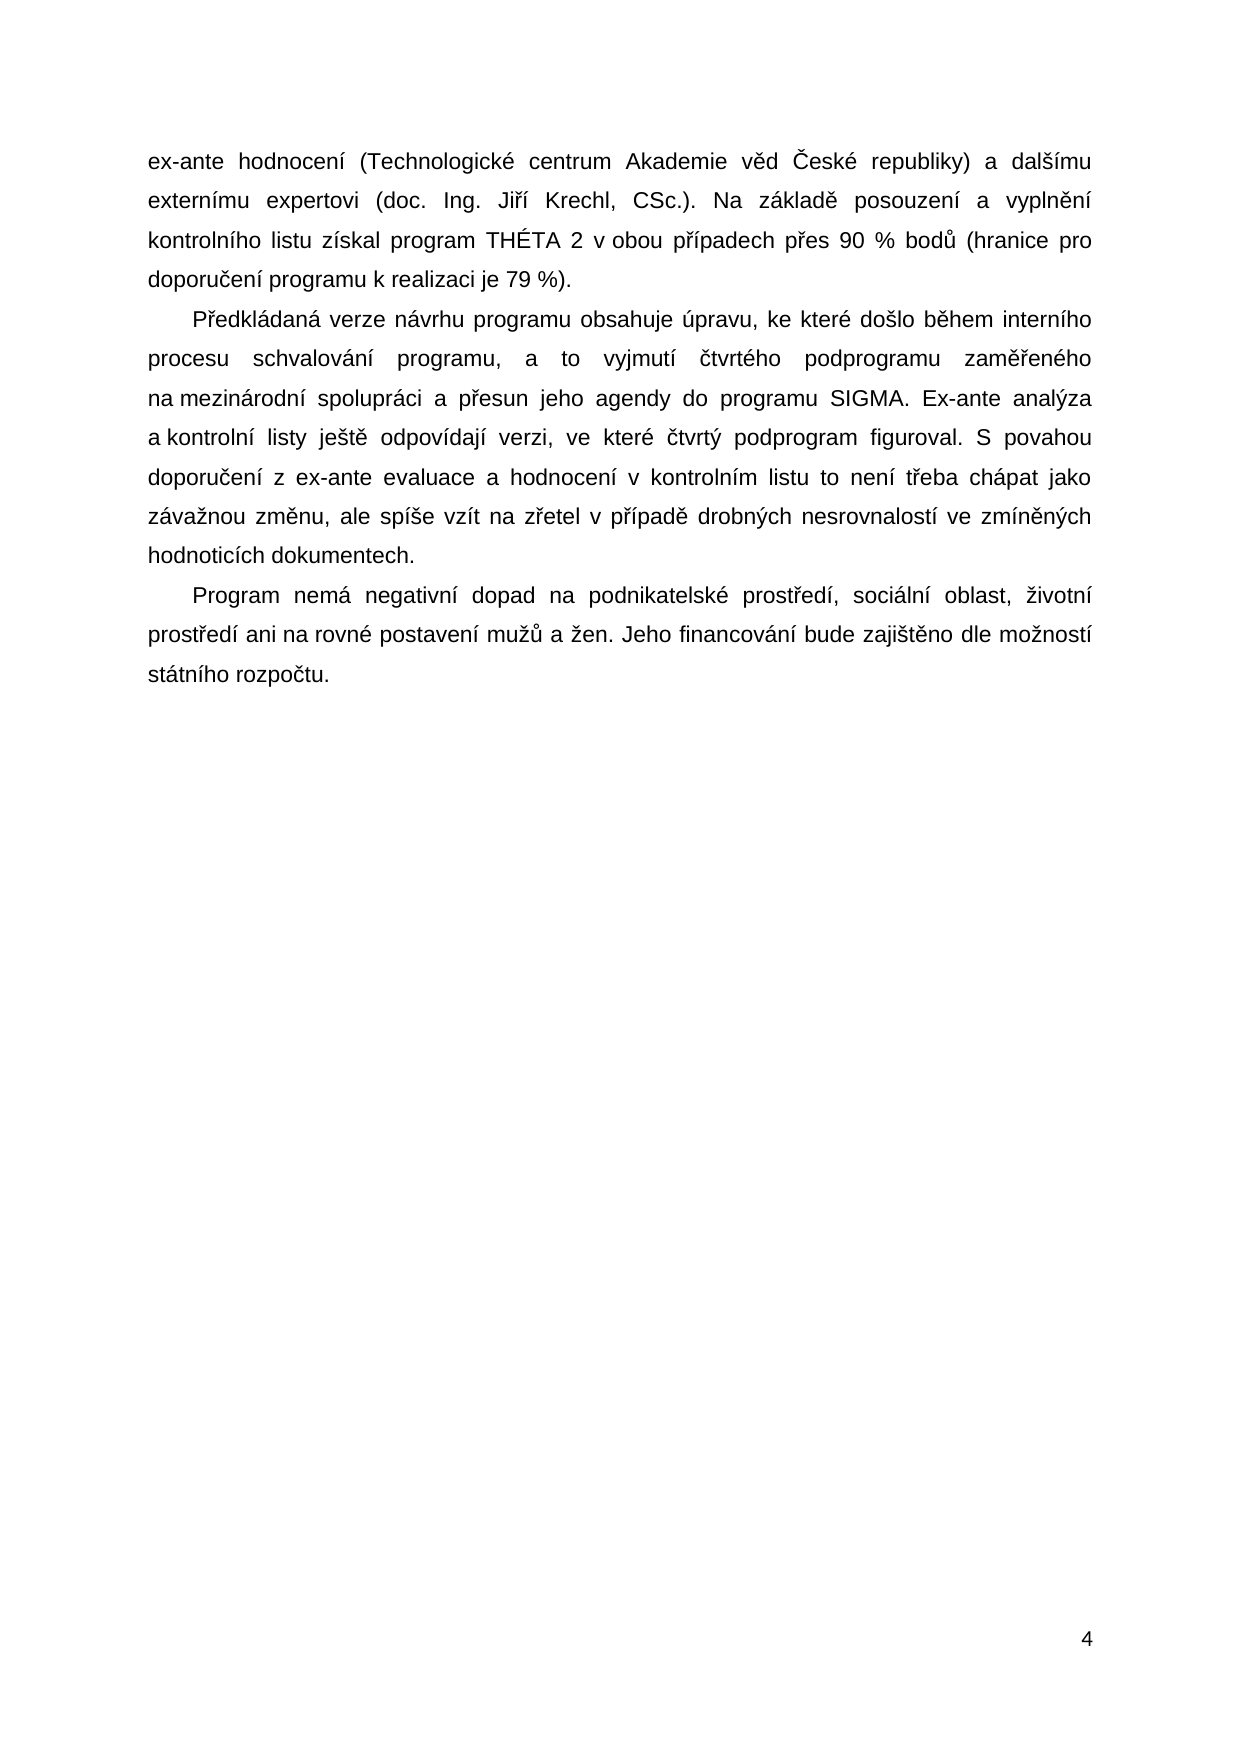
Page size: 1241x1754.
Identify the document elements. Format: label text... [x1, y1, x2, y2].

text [148, 148, 1093, 292]
text Program nemá negativní dopad na podnikatelské prostředí, sociální oblast, životní prostředí ani na rovné postavení mužů a žen. Jeho financování bude zajištěno dle možností státního rozpočtu. [148, 582, 1093, 687]
text Předkládaná verze návrhu programu obsahuje úpravu, ke které došlo během interního procesu schvalování programu, a to vyjmutí čtvrtého podprogramu zaměřeného na mezinárodní spolupráci a přesun jeho agendy do programu SIGMA. Ex-ante analýza a kontrolní listy ještě odpovídají verzi, ve které čtvrtý podprogram figuroval. S povahou doporučení z ex-ante evaluace a hodnocení v kontrolním listu to není třeba chápat jako závažnou změnu, ale spíše vzít na zřetel v případě drobných nesrovnalostí ve zmíněných hodnoticích dokumentech. [148, 306, 1093, 569]
